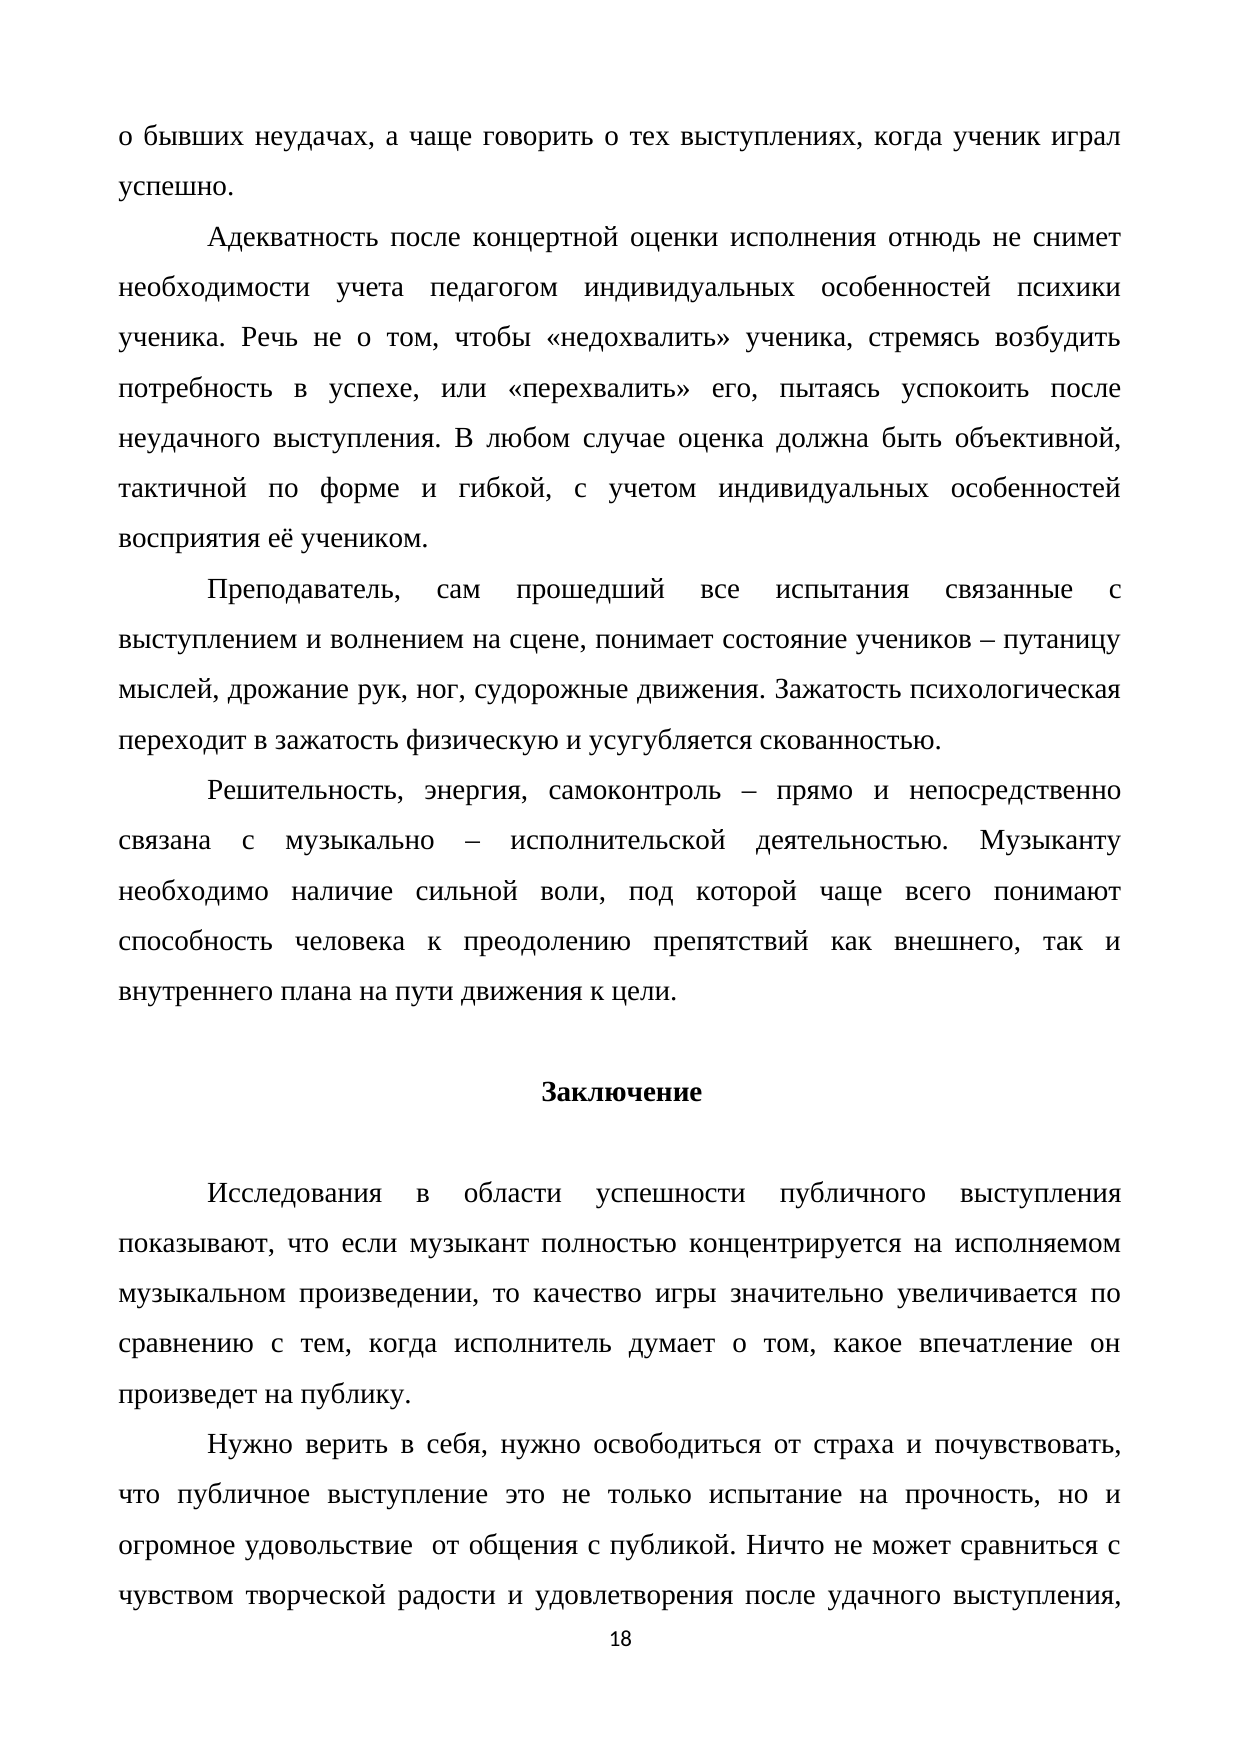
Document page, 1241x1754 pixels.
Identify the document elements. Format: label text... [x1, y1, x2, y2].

text Адекватность после концертной оценки исполнения отнюдь не снимет необходимости учета педагогом индивидуальных особенностей психики ученика. Речь не о том, чтобы «недохвалить» ученика, стремясь возбудить потребность в успехе, или «перехвалить» его, пытаясь успокоить после неудачного выступления. В любом случае оценка должна быть объективной, тактичной по форме и гибкой, с учетом индивидуальных особенностей восприятия её учеником. [118, 219, 1122, 554]
text Преподаватель, сам прошедший все испытания связанные с выступлением и волнением на сцене, понимает состояние учеников – путаницу мыслей, дрожание рук, ног, судорожные движения. Зажатость психологическая переходит в зажатость физическую и усугубляется скованностью. [118, 571, 1122, 755]
text Исследования в области успешности публичного выступления показывают, что если музыкант полностью концентрируется на исполняемом музыкальном произведении, то качество игры значительно увеличивается по сравнению с тем, когда исполнитель думает о том, какое впечатление он произведет на публику. [118, 1175, 1122, 1409]
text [118, 118, 1122, 202]
text Решительность, энергия, самоконтроль – прямо и непосредственно связана с музыкально – исполнительской деятельностью. Музыканту необходимо наличие сильной воли, под которой чаще всего понимают способность человека к преодолению препятствий как внешнего, так и внутреннего плана на пути движения к цели. [118, 772, 1122, 1007]
text Заключение [118, 1074, 1122, 1108]
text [118, 1426, 1122, 1611]
